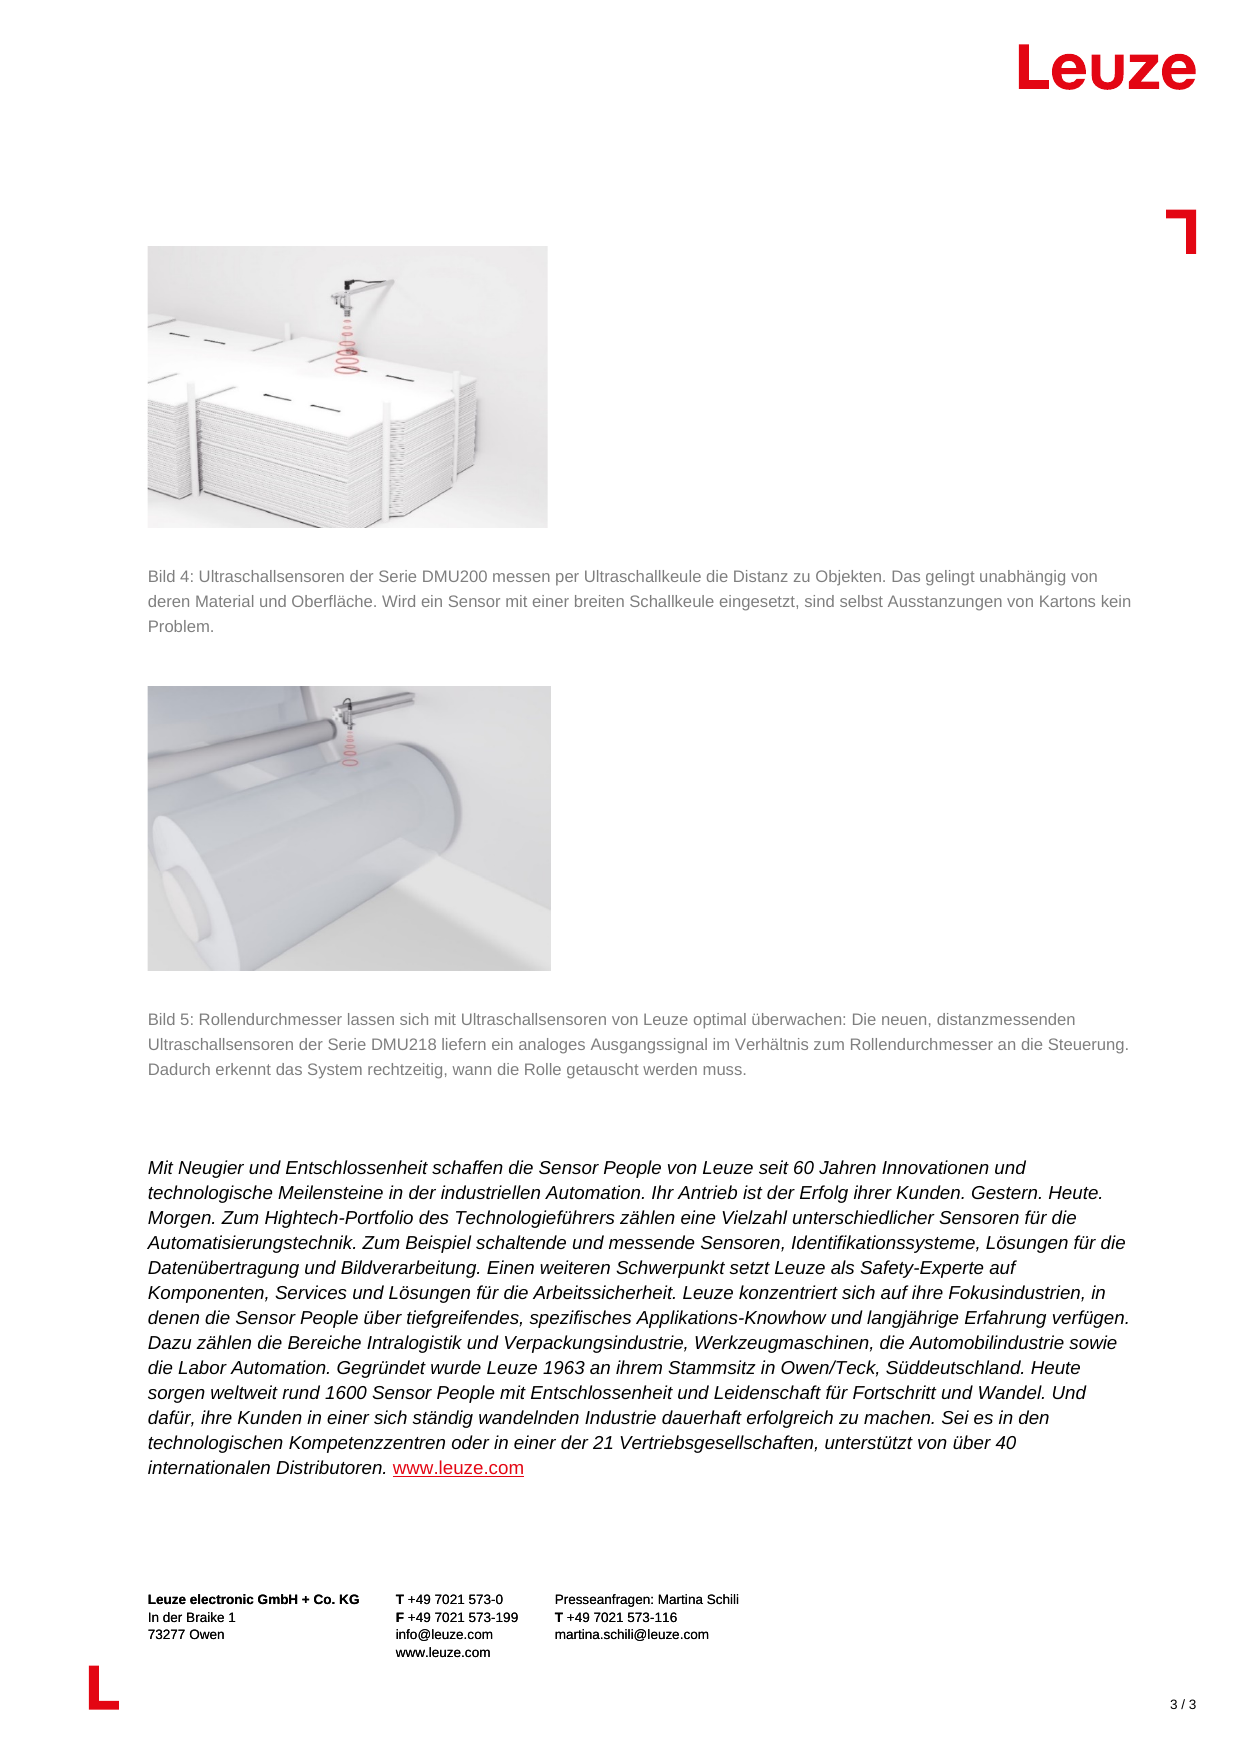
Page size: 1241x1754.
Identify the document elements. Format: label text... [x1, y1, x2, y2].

picture [147, 686, 551, 971]
picture [147, 246, 548, 528]
text Bild 5: Rollendurchmesser lassen sich mit Ultraschallsensoren von Leuze optimal überwachen: Die neuen, distanzmessenden Ultraschallsensoren der Serie DMU218 liefern ein analoges Ausgangssignal im Verhältnis zum Rollendurchmesser an die Steuerung. Dadurch erkennt das System rechtzeitig, wann die Rolle getauscht werden muss. [148, 1004, 1137, 1079]
text Bild 4: Ultraschallsensoren der Serie DMU200 messen per Ultraschallkeule die Distanz zu Objekten. Das gelingt unabhängig von deren Material und Oberfläche. Wird ein Sensor mit einer breiten Schallkeule eingesetzt, sind selbst Ausstanzungen von Kartons kein Problem. [148, 561, 1137, 636]
text Mit Neugier und Entschlossenheit schaffen die Sensor People von Leuze seit 60 Jahren Innovationen und technologische Meilensteine in der industriellen Automation. Ihr Antrieb ist der Erfolg ihrer Kunden. Gestern. Heute. Morgen. Zum Hightech-Portfolio des Technologieführers zählen eine Vielzahl unterschiedlicher Sensoren für die Automatisierungstechnik. Zum Beispiel schaltende und messende Sensoren, Identifikationssysteme, Lösungen für die Datenübertragung und Bildverarbeitung. Einen weiteren Schwerpunkt setzt Leuze als Safety-Experte auf Komponenten, Services und Lösungen für die Arbeitssicherheit. Leuze konzentriert sich auf ihre Fokusindustrien, in denen die Sensor People über tiefgreifendes, spezifisches Applikations-Knowhow und langjährige Erfahrung verfügen. Dazu zählen die Bereiche Intralogistik und Verpackungsindustrie, Werkzeugmaschinen, die Automobilindustrie sowie die Labor Automation. Gegründet wurde Leuze 1963 an ihrem Stammsitz in Owen/Teck, Süddeutschland. Heute sorgen weltweit rund 1600 Sensor People mit Entschlossenheit und Leidenschaft für Fortschritt und Wandel. Und dafür, ihre Kunden in einer sich ständig wandelnden Industrie dauerhaft erfolgreich zu machen. Sei es in den technologischen Kompetenzzentren oder in einer der 21 Vertriebsgesellschaften, unterstützt von über 40 internationalen Distributoren. www.leuze.com [148, 1154, 1137, 1479]
